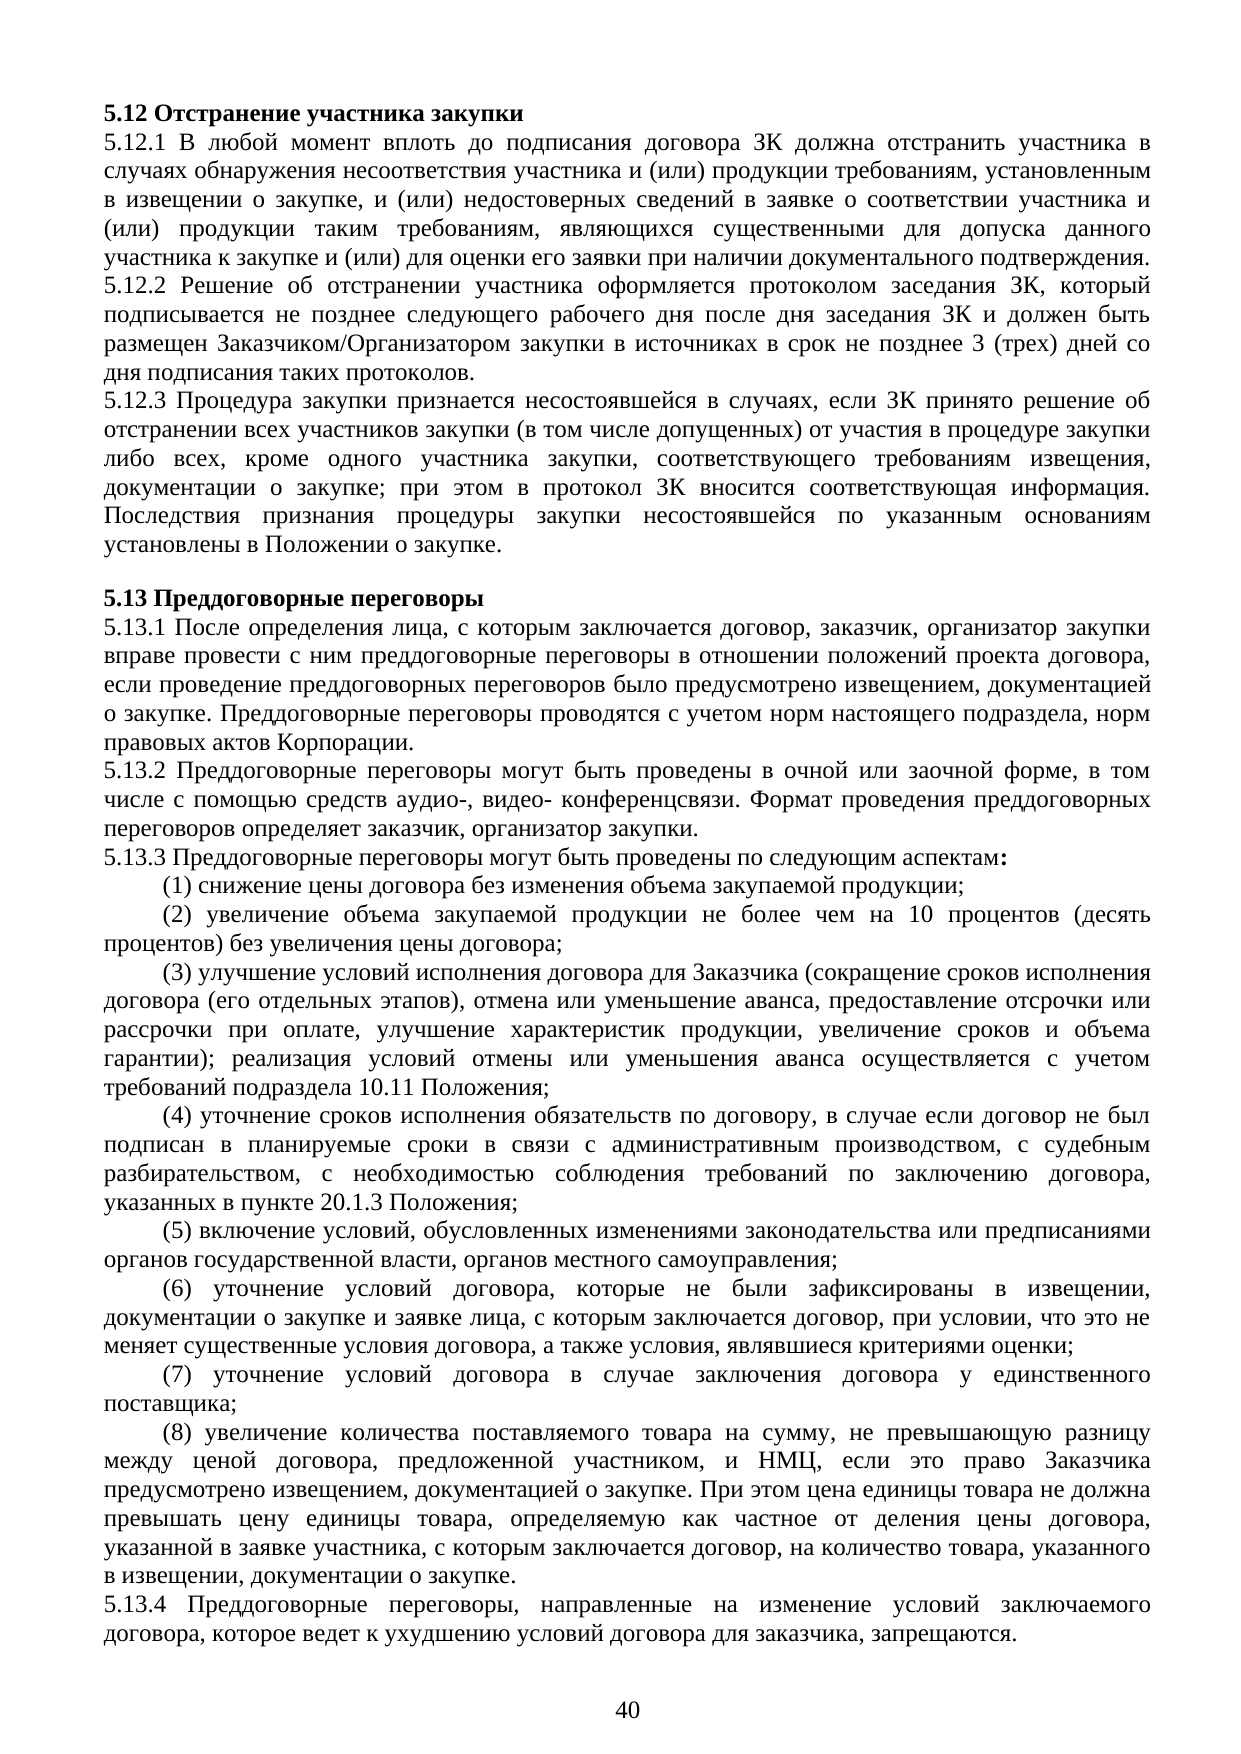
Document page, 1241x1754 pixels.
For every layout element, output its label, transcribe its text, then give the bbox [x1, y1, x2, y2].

text (1) снижение цены договора без изменения объема закупаемой продукции; [103, 870, 1152, 899]
text 5.13.4 Преддоговорные переговоры, направленные на изменение условий заключаемого договора, которое ведет к ухудшению условий договора для заказчика, запрещаются. [103, 1589, 1152, 1647]
text 5.13.3 Преддоговорные переговоры могут быть проведены по следующим аспектам: [103, 842, 1152, 870]
text 5.12.1 В любой момент вплоть до подписания договора ЗК должна отстранить участника в случаях обнаружения несоответствия участника и (или) продукции требованиям, установленным в извещении о закупке, и (или) недостоверных сведений в заявке о соответствии участника и (или) продукции таким требованиям, являющихся существенными для допуска данного участника к закупке и (или) для оценки его заявки при наличии документального подтверждения. [103, 127, 1152, 270]
text (3) улучшение условий исполнения договора для Заказчика (сокращение сроков исполнения договора (его отдельных этапов), отмена или уменьшение аванса, предоставление отсрочки или рассрочки при оплате, улучшение характеристик продукции, увеличение сроков и объема гарантии); реализация условий отмены или уменьшения аванса осуществляется с учетом требований подраздела 10.11 Положения; [103, 957, 1152, 1100]
text 5.12.3 Процедура закупки признается несостоявшейся в случаях, если ЗК принято решение об отстранении всех участников закупки (в том числе допущенных) от участия в процедуре закупки либо всех, кроме одного участника закупки, соответствующего требованиям извещения, документации о закупке; при этом в протокол ЗК вносится соответствующая информация. Последствия признания процедуры закупки несостоявшейся по указанным основаниям установлены в Положении о закупке. [103, 385, 1152, 558]
text (5) включение условий, обусловленных изменениями законодательства или предписаниями органов государственной власти, органов местного самоуправления; [103, 1215, 1152, 1273]
text 5.12 Отстранение участника закупки [103, 98, 1152, 127]
text (2) увеличение объема закупаемой продукции не более чем на 10 процентов (десять процентов) без увеличения цены договора; [103, 899, 1152, 957]
text (4) уточнение сроков исполнения обязательств по договору, в случае если договор не был подписан в планируемые сроки в связи с административным производством, с судебным разбирательством, с необходимостью соблюдения требований по заключению договора, указанных в пункте 20.1.3 Положения; [103, 1100, 1152, 1215]
text 5.13.2 Преддоговорные переговоры могут быть проведены в очной или заочной форме, в том числе с помощью средств аудио-, видео- конференцсвязи. Формат проведения преддоговорных переговоров определяет заказчик, организатор закупки. [103, 755, 1152, 842]
text (8) увеличение количества поставляемого товара на сумму, не превышающую разницу между ценой договора, предложенной участником, и НМЦ, если это право Заказчика предусмотрено извещением, документацией о закупке. При этом цена единицы товара не должна превышать цену единицы товара, определяемую как частное от деления цены договора, указанной в заявке участника, с которым заключается договор, на количество товара, указанного в извещении, документации о закупке. [103, 1417, 1152, 1589]
text 5.13.1 После определения лица, с которым заключается договор, заказчик, организатор закупки вправе провести с ним преддоговорные переговоры в отношении положений проекта договора, если проведение преддоговорных переговоров было предусмотрено извещением, документацией о закупке. Преддоговорные переговоры проводятся с учетом норм настоящего подраздела, норм правовых актов Корпорации. [103, 612, 1152, 755]
text (6) уточнение условий договора, которые не были зафиксированы в извещении, документации о закупке и заявке лица, с которым заключается договор, при условии, что это не меняет существенные условия договора, а также условия, являвшиеся критериями оценки; [103, 1273, 1152, 1359]
text (7) уточнение условий договора в случае заключения договора у единственного поставщика; [103, 1359, 1152, 1417]
text 5.13 Преддоговорные переговоры [103, 583, 1152, 612]
text 5.12.2 Решение об отстранении участника оформляется протоколом заседания ЗК, который подписывается не позднее следующего рабочего дня после дня заседания ЗК и должен быть размещен Заказчиком/Организатором закупки в источниках в срок не позднее 3 (трех) дней со дня подписания таких протоколов. [103, 270, 1152, 385]
